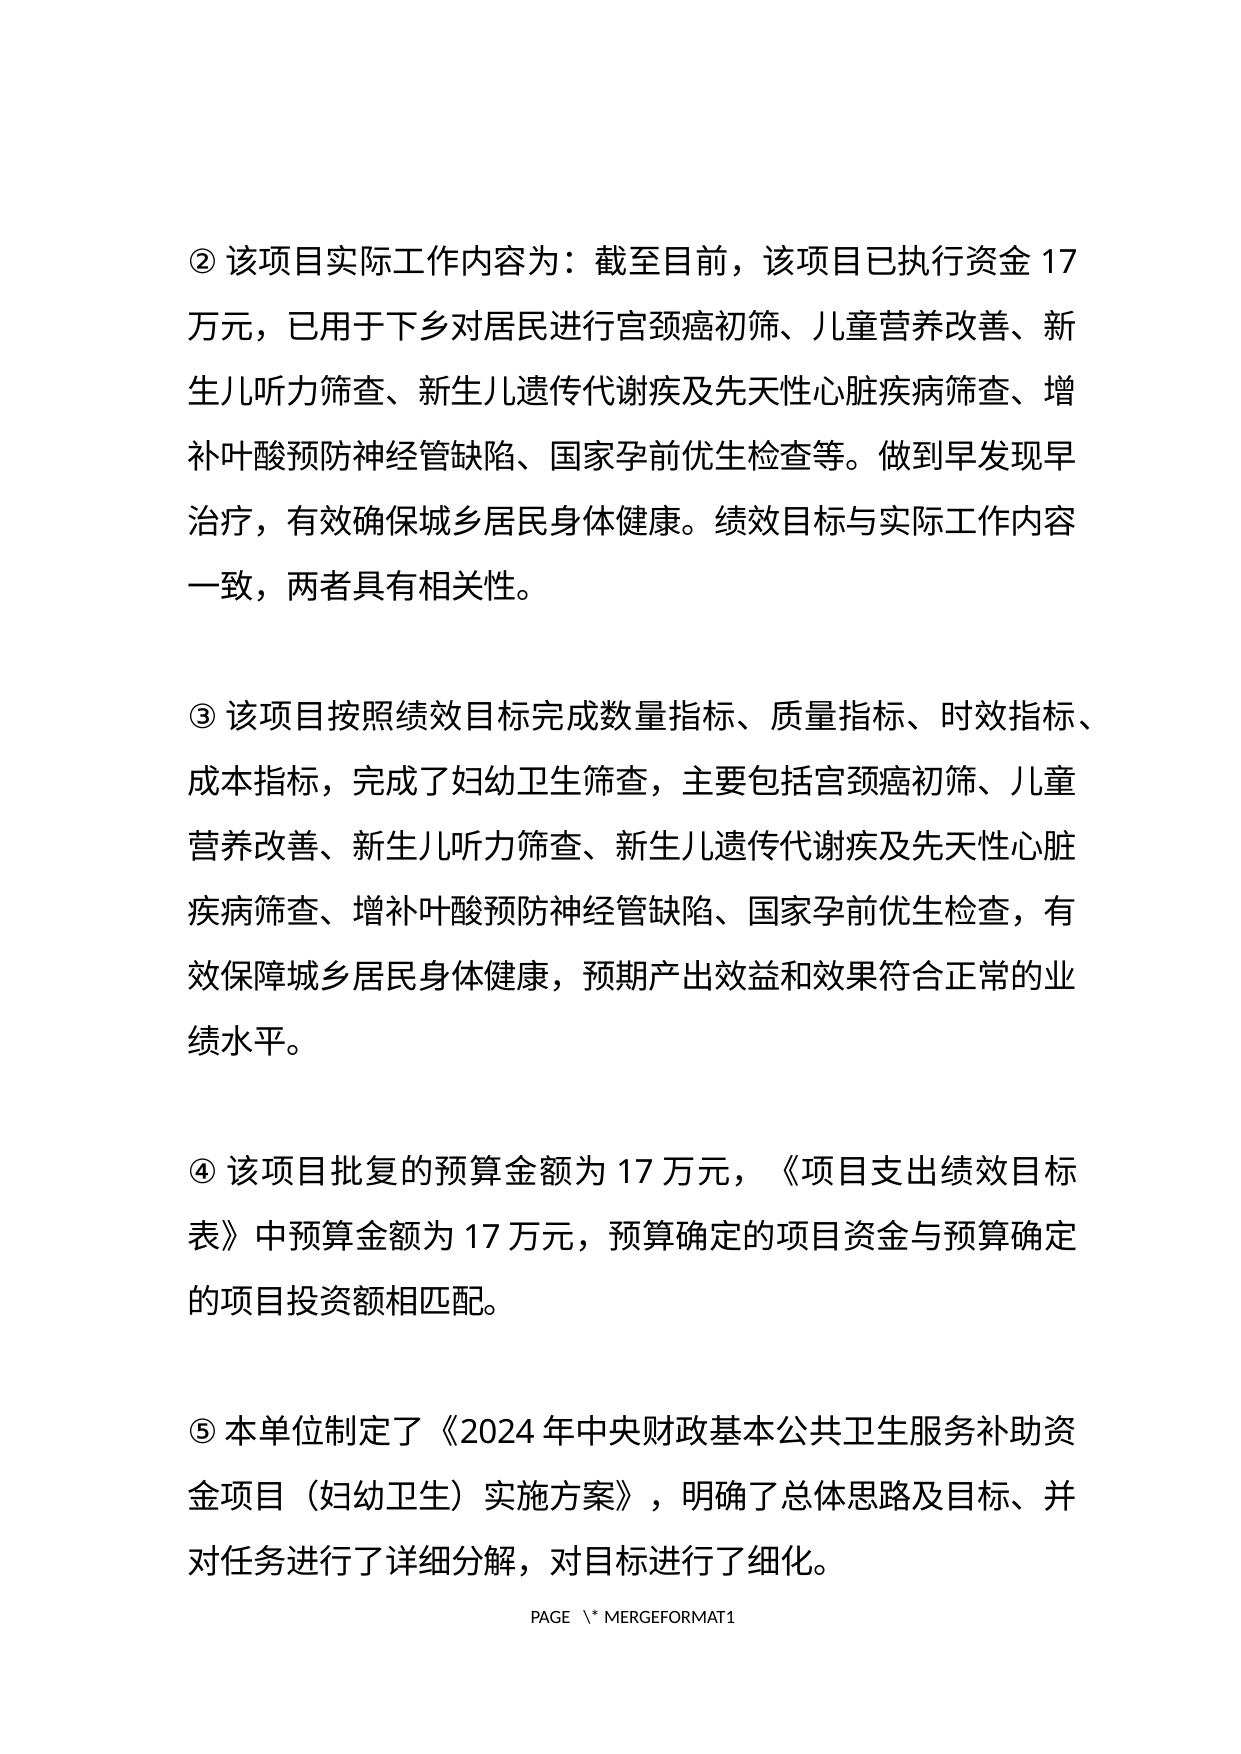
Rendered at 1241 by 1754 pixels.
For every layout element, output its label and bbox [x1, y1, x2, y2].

text [187, 162, 1078, 1592]
